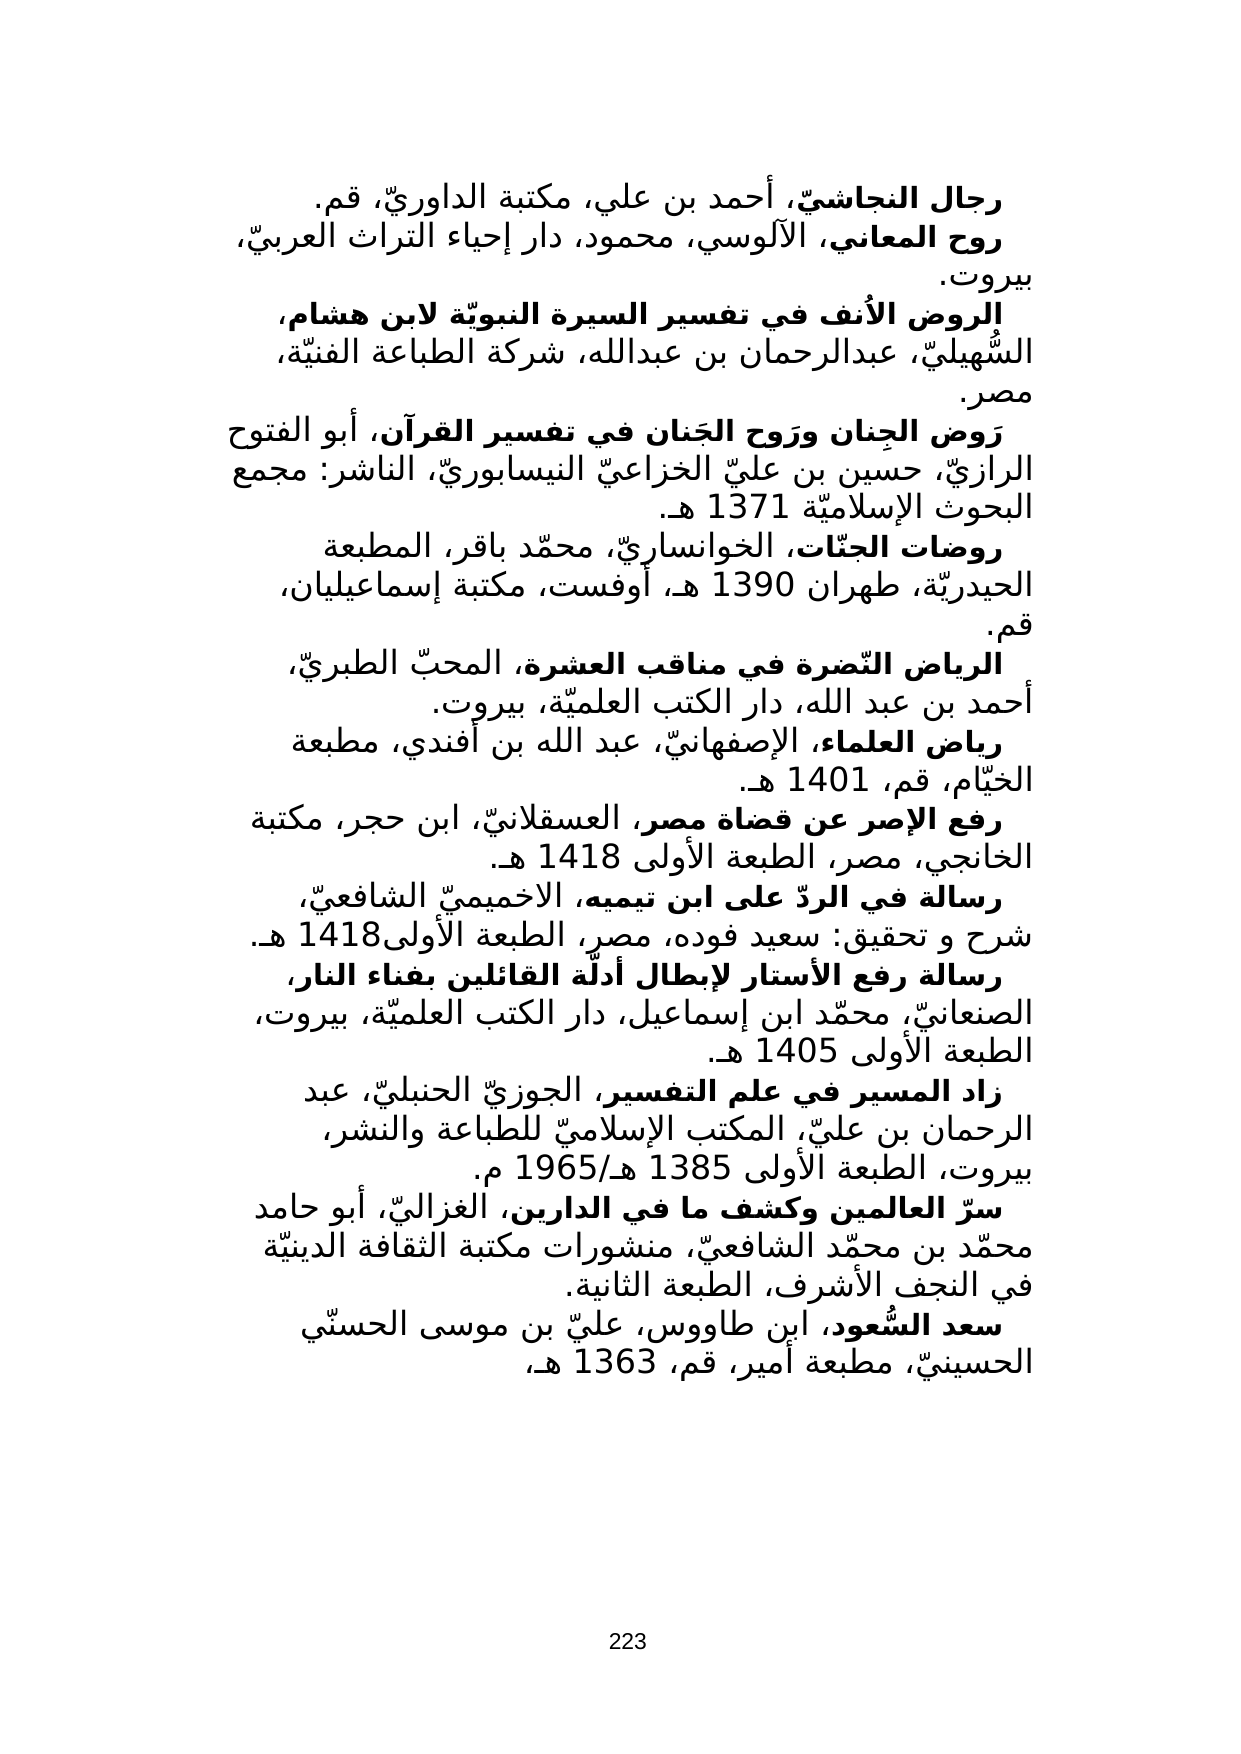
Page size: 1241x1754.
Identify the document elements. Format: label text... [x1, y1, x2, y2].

text رفع الإصر عن قضاة مصر، العسقلانيّ، ابن حجر، مكتبة الخانجي، مصر، الطبعة الأولى 1418 هـ. [222, 799, 1033, 877]
text سعد السُّعود، ابن طاووس، عليّ بن موسى الحسنّي الحسينيّ، مطبعة أمير، قم، 1363 هـ، [222, 1304, 1033, 1382]
text روضات الجنّات، الخوانساريّ، محمّد باقر، المطبعة الحيدريّة، طهران 1390 هـ، أوفست، مكتبة إسماعيليان، قم. [222, 527, 1033, 643]
text رجال النجاشيّ، أحمد بن علي، مكتبة الداوريّ، قم. [222, 177, 1033, 216]
text سرّ العالمين وكشف ما في الدارين، الغزاليّ، أبو حامد محمّد بن محمّد الشافعيّ، منشورات مكتبة الثقافة الدينيّة في النجف الأشرف، الطبعة الثانية. [222, 1187, 1033, 1304]
text الرياض النّضرة في مناقب العشرة، المحبّ الطبريّ، أحمد بن عبد الله، دار الكتب العلميّة، بيروت. [222, 643, 1033, 721]
text رسالة في الردّ على ابن تيميه، الاخميميّ الشافعيّ، شرح و تحقيق: سعيد فوده، مصر، الطبعة الأولى1418 هـ. [222, 877, 1033, 954]
text زاد المسير في علم التفسير، الجوزيّ الحنبليّ، عبد الرحمان بن عليّ، المكتب الإسلاميّ للطباعة والنشر، بيروت، الطبعة الأولى 1385 هـ/1965 م. [222, 1071, 1033, 1187]
text رَوض الجِنان ورَوح الجَنان في تفسير القرآن، أبو الفتوح الرازيّ، حسين بن عليّ الخزاعيّ النيسابوريّ، الناشر: مجمع البحوث الإسلاميّة 1371 هـ. [222, 410, 1033, 527]
text الروض الاُنف في تفسير السيرة النبويّة لابن هشام، السُّهيليّ، عبدالرحمان بن عبدالله، شركة الطباعة الفنيّة، مصر. [222, 294, 1033, 410]
text رسالة رفع الأستار لإبطال أدلّة القائلين بفناء النار، الصنعانيّ، محمّد ابن إسماعيل، دار الكتب العلميّة، بيروت، الطبعة الأولى 1405 هـ. [222, 954, 1033, 1071]
text رياض العلماء، الإصفهانيّ، عبد الله بن أفندي، مطبعة الخيّام، قم، 1401 هـ. [222, 721, 1033, 799]
text روح المعاني، الآلوسي، محمود، دار إحياء التراث العربيّ، بيروت. [222, 216, 1033, 294]
